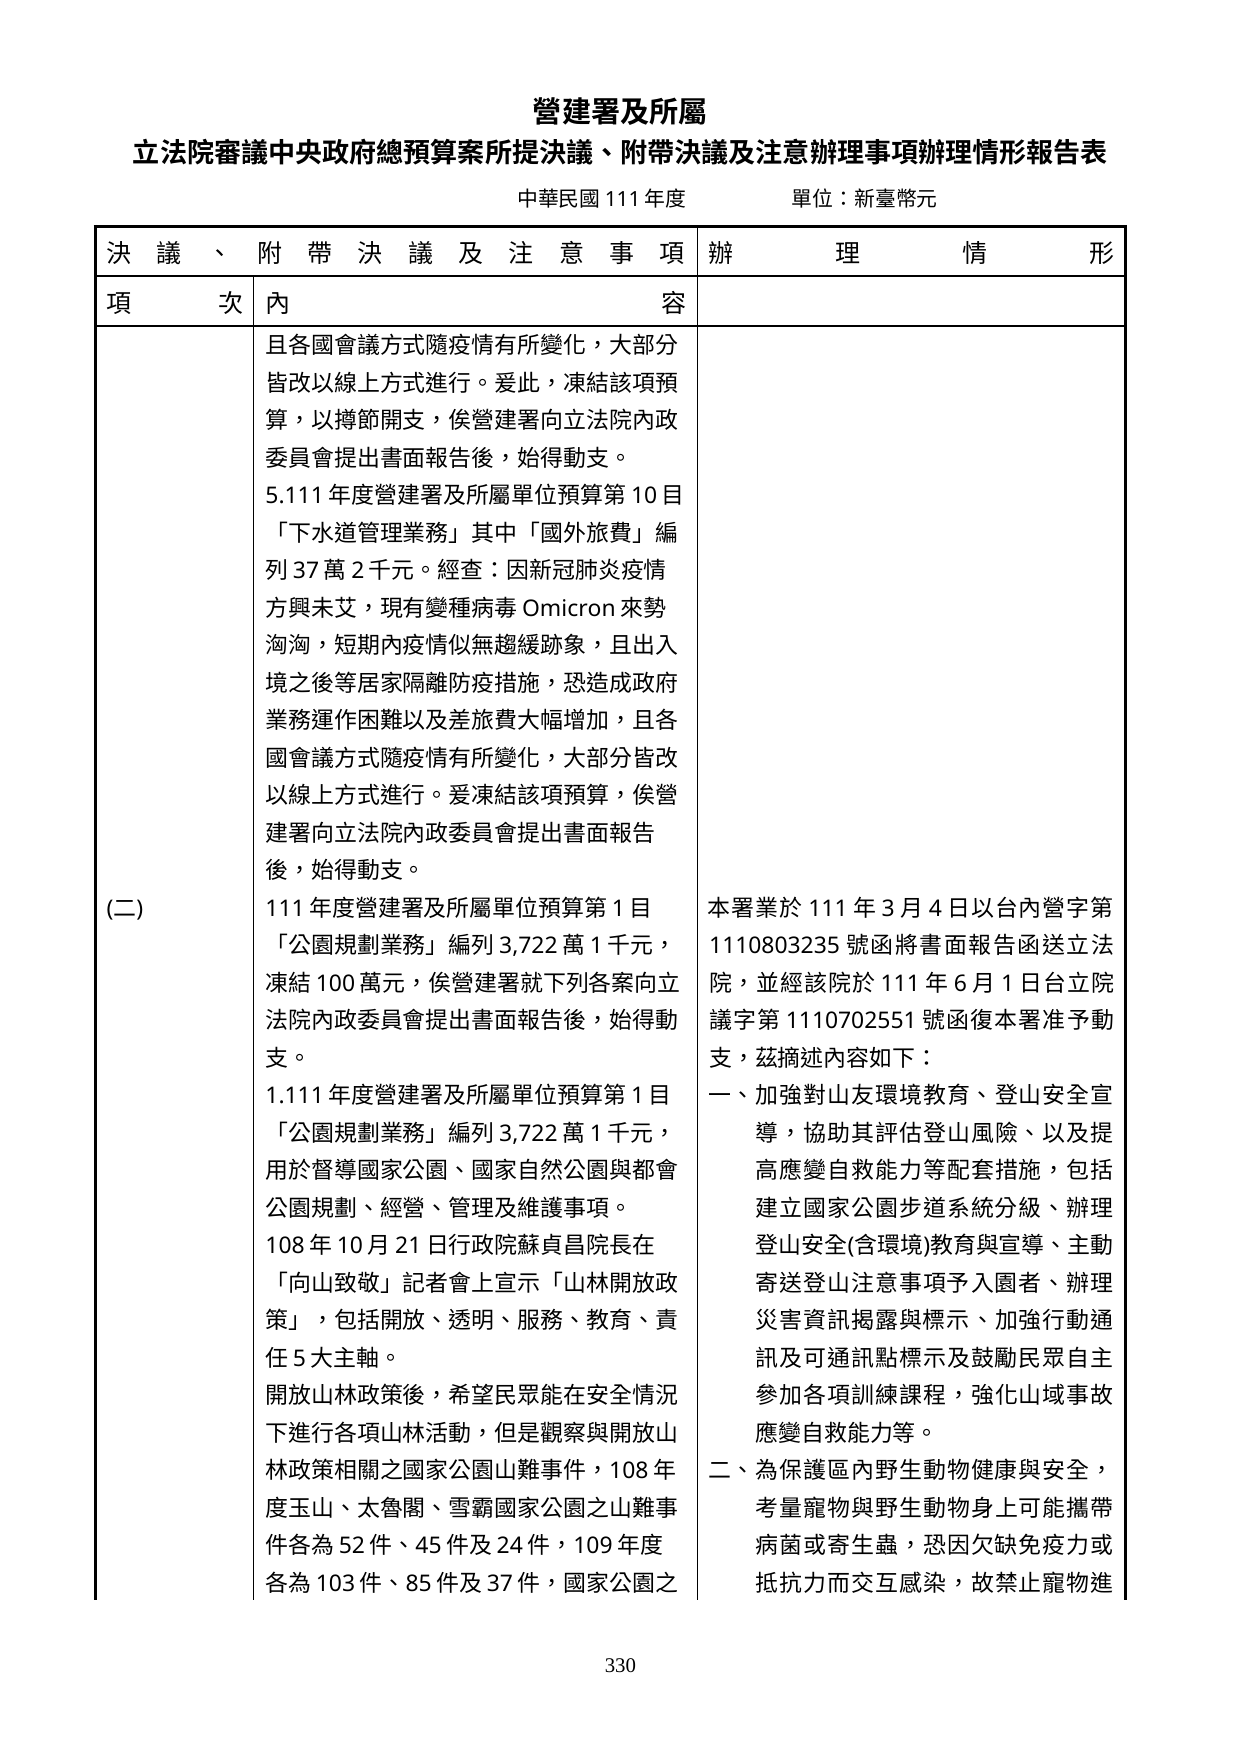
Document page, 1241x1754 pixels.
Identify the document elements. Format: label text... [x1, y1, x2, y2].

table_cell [254, 888, 697, 1600]
table_header 決議、附帶決議及注意事項 [97, 228, 697, 275]
table_cell [97, 327, 253, 888]
table_header 辦理情形 [698, 228, 1124, 275]
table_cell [698, 327, 1124, 888]
table_cell [698, 277, 1124, 325]
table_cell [698, 888, 1124, 1600]
table_cell [97, 888, 253, 1600]
table_cell 內容 [254, 277, 697, 325]
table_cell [254, 327, 697, 888]
table_cell 項次 [97, 277, 253, 325]
